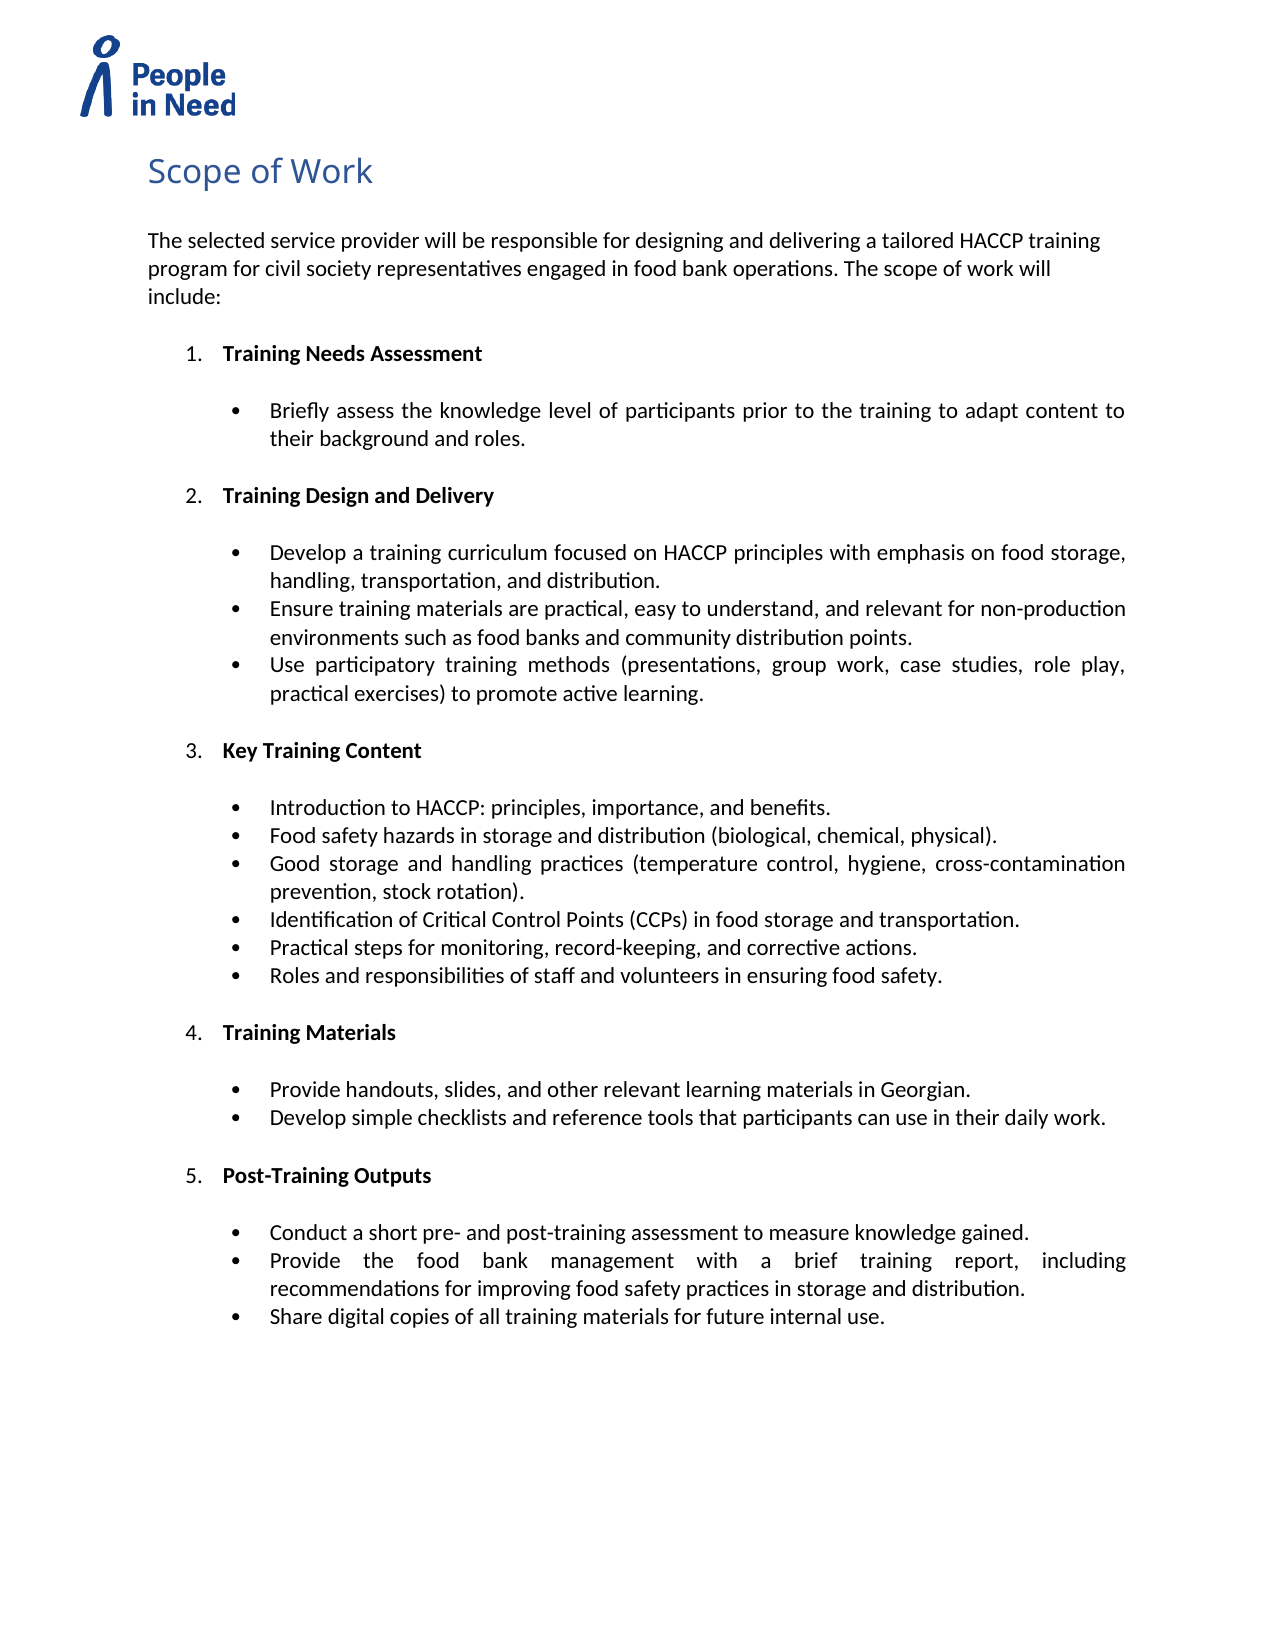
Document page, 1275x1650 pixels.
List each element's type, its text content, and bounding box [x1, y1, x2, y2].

subtitle Scope of Work [148, 148, 1127, 193]
list Develop simple checklists and reference tools that participants can use in their daily work. [232, 1103, 1127, 1132]
list Share digital copies of all training materials for future internal use. [232, 1302, 1127, 1330]
list Conduct a short pre- and post-training assessment to measure knowledge gained. [232, 1218, 1127, 1246]
list Introduction to HACCP: principles, importance, and benefits. [232, 793, 1127, 821]
list Post-Training Outputs [185, 1161, 1127, 1189]
list Identification of Critical Control Points (CCPs) in food storage and transportation. [232, 905, 1127, 933]
list Key Training Content [185, 736, 1127, 764]
list Training Needs Assessment [185, 339, 1127, 367]
picture [80, 35, 235, 117]
list Ensure training materials are practical, easy to understand, and relevant for non-production environments such as food banks and community distribution points. [232, 594, 1127, 651]
text The selected service provider will be responsible for designing and delivering a tailored HACCP training program for civil society representatives engaged in food bank operations. The scope of work will include: [148, 226, 1127, 310]
list Develop a training curriculum focused on HACCP principles with emphasis on food storage, handling, transportation, and distribution. [232, 538, 1127, 594]
list Good storage and handling practices (temperature control, hygiene, cross-contamination prevention, stock rotation). [232, 849, 1127, 905]
list Briefly assess the knowledge level of participants prior to the training to adapt content to their background and roles. [232, 396, 1127, 452]
list Provide handouts, slides, and other relevant learning materials in Georgian. [232, 1076, 1127, 1103]
list Training Materials [185, 1018, 1127, 1046]
list Use participatory training methods (presentations, group work, case studies, role play, practical exercises) to promote active learning. [232, 651, 1127, 707]
list Food safety hazards in storage and distribution (biological, chemical, physical). [232, 821, 1127, 849]
list Provide the food bank management with a brief training report, including recommendations for improving food safety practices in storage and distribution. [232, 1246, 1127, 1302]
list Practical steps for monitoring, record-keeping, and corrective actions. [232, 933, 1127, 961]
list Roles and responsibilities of staff and volunteers in ensuring food safety. [232, 961, 1127, 989]
list Training Design and Delivery [185, 481, 1127, 509]
